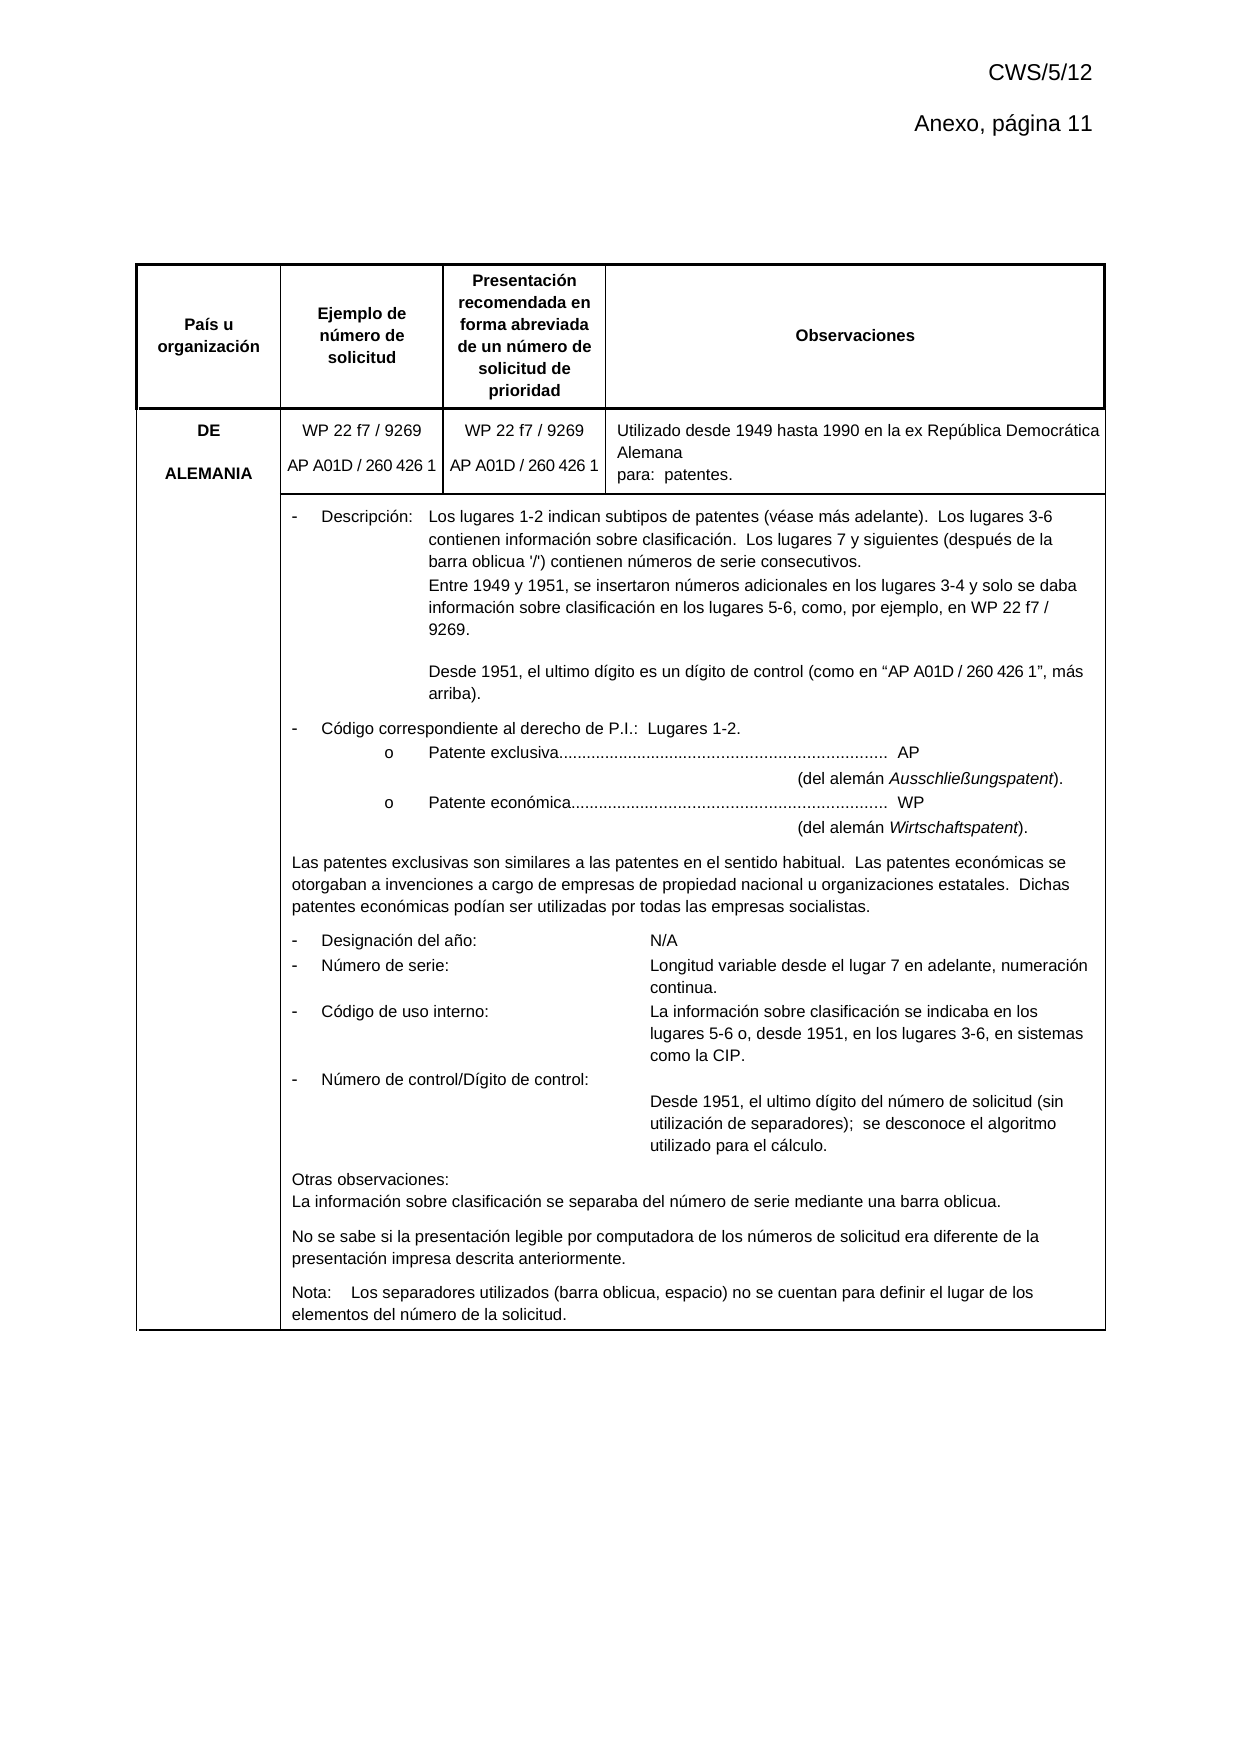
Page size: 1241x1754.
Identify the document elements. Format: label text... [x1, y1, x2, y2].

table_header País u organización [138, 266, 280, 407]
table_cell WP 22 f7 / 9269 AP A01D / 260 426 1 [281, 410, 442, 493]
table_cell Utilizado desde 1949 hasta 1990 en la ex República Democrática Alemana para: patentes. [606, 410, 1105, 493]
table_cell DE ALEMANIA [137, 407, 280, 1329]
table_header Ejemplo de número de solicitud [281, 266, 442, 407]
table_header Observaciones [606, 266, 1103, 407]
table_cell WP 22 f7 / 9269 AP A01D / 260 426 1 [444, 410, 605, 493]
table_header Presentación recomendada en forma abreviada de un número de solicitud de prioridad [444, 266, 605, 407]
table_cell Descripción: Los lugares 1-2 indican subtipos de patentes (véase más adelante). Los lugares 3-6 contienen información sobre clasificación. Los lugares 7 y siguientes (después de la barra oblicua '/') contienen números de serie consecutivos. Entre 1949 y 1951, se insertaron números adicionales en los lugares 3-4 y solo se daba información sobre clasificación en los lugares 5-6, como, por ejemplo, en WP 22 f7 / 9269. Desde 1951, el ultimo dígito es un dígito de control (como en “AP A01D / 260 426 1”, más arriba). Código correspondiente al derecho de P.I.: Lugares 1-2. Patente exclusiva AP (del alemán Ausschließungspatent). Patente económica WP (del alemán Wirtschaftspatent). Las patentes exclusivas son similares a las patentes en el sentido habitual. Las patentes económicas se otorgaban a invenciones a cargo de empresas de propiedad nacional u organizaciones estatales. Dichas patentes económicas podían ser utilizadas por todas las empresas socialistas. Designación del año: N/A Número de serie: Longitud variable desde el lugar 7 en adelante, numeración continua. Código de uso interno: La información sobre clasificación se indicaba en los lugares 5-6 o, desde 1951, en los lugares 3-6, en sistemas como la CIP. Número de control/Dígito de control: Desde 1951, el ultimo dígito del número de solicitud (sin utilización de separadores); se desconoce el algoritmo utilizado para el cálculo. Otras observaciones: La información sobre clasificación se separaba del número de serie mediante una barra oblicua. No se sabe si la presentación legible por computadora de los números de solicitud era diferente de la presentación impresa descrita anteriormente. Nota: Los separadores utilizados (barra oblicua, espacio) no se cuentan para definir el lugar de los elementos del número de la solicitud. [281, 495, 1105, 1329]
